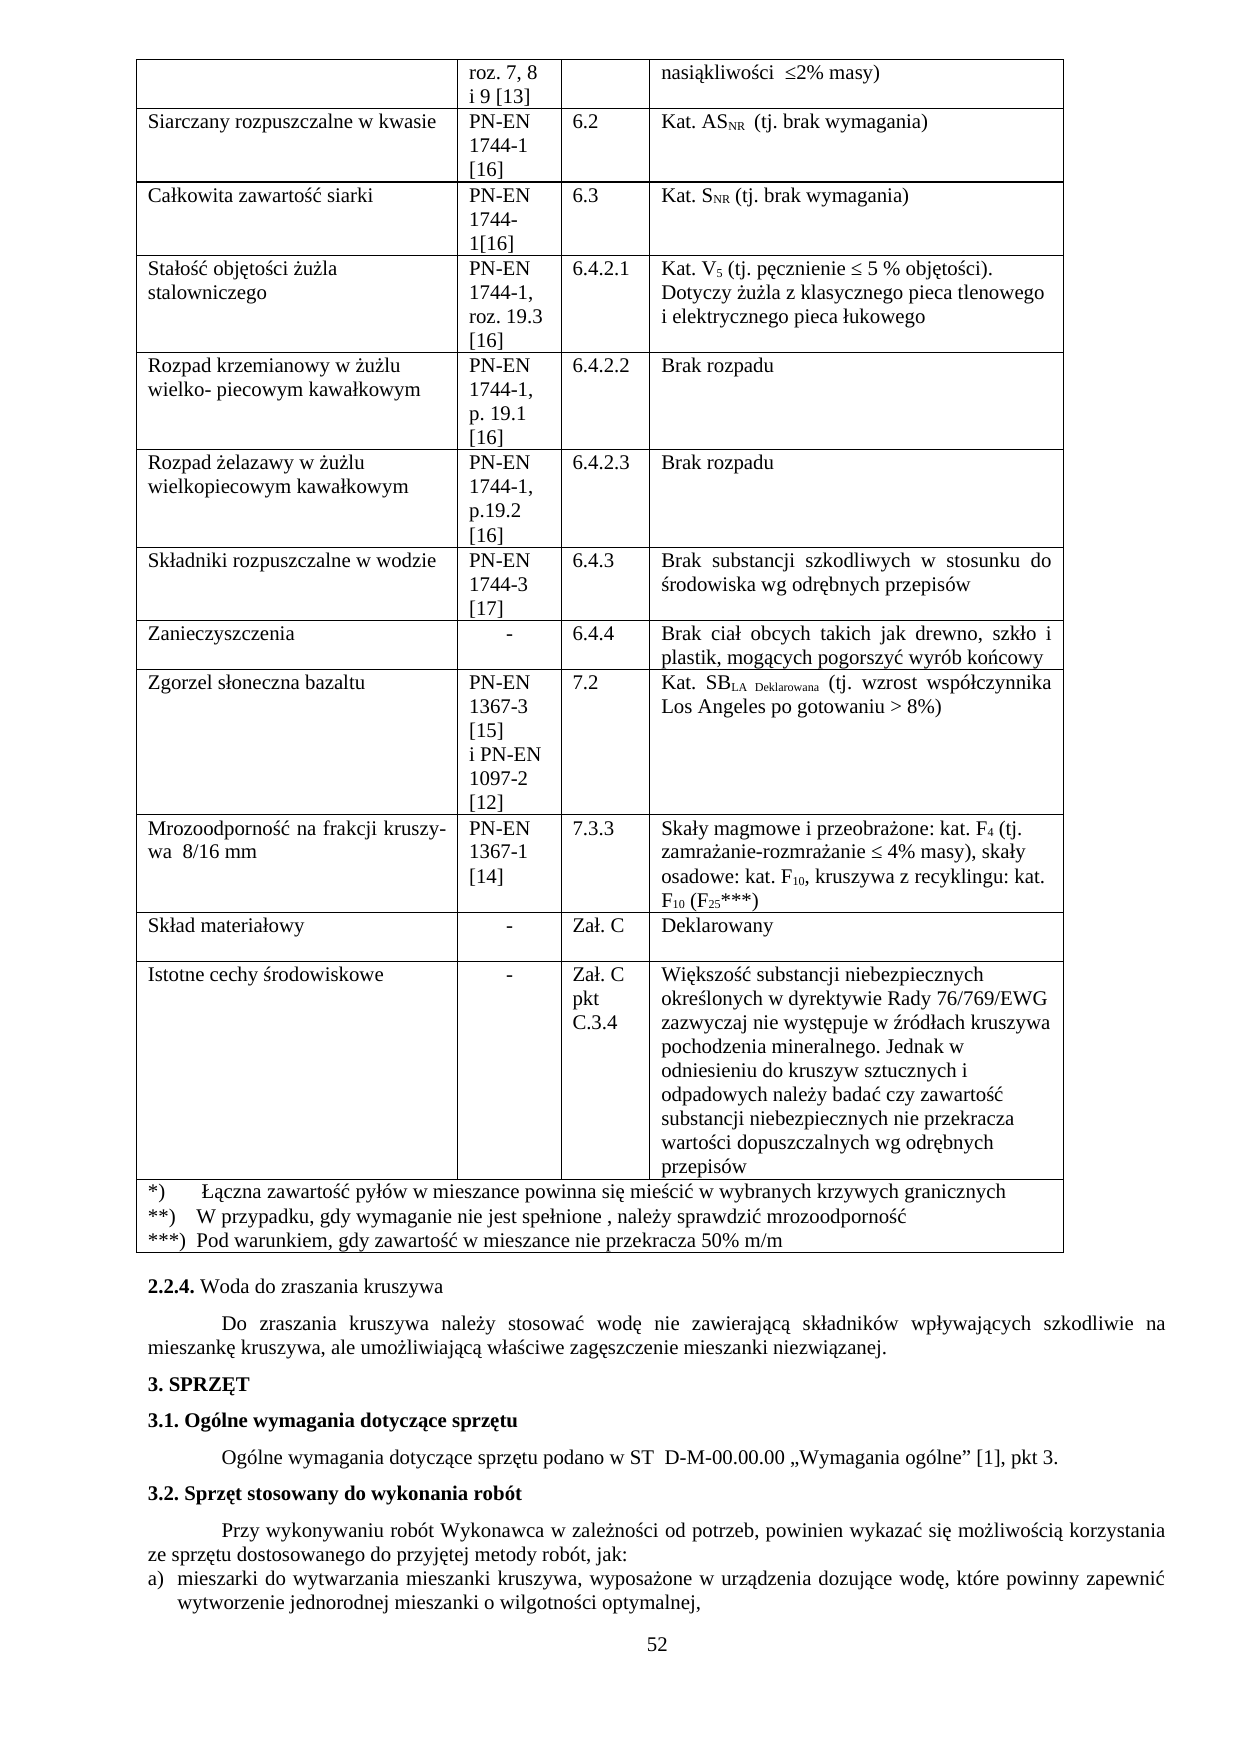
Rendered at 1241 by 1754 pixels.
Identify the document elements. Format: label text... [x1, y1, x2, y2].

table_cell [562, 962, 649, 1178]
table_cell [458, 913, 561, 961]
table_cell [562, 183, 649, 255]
text Do zraszania kruszywa należy stosować wodę nie zawierającą składników wpływających szkodliwie na mieszankę kruszywa, ale umożliwiającą właściwe zagęszczenie mieszanki niezwiązanej. [148, 1311, 1167, 1359]
list mieszarki do wytwarzania mieszanki kruszywa, wyposażone w urządzenia dozujące wodę, które powinny zapewnić wytworzenie jednorodnej mieszanki o wilgotności optymalnej, [148, 1566, 1167, 1614]
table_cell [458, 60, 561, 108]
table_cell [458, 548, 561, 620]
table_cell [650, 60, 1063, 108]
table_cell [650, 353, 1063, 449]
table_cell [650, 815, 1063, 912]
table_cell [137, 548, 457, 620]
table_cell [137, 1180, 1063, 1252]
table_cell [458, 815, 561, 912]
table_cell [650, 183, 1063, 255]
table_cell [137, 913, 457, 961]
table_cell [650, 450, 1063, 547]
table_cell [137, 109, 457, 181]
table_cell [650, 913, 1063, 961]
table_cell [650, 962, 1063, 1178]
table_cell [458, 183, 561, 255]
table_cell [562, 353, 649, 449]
text Przy wykonywaniu robót Wykonawca w zależności od potrzeb, powinien wykazać się możliwością korzystania ze sprzętu dostosowanego do przyjętej metody robót, jak: [148, 1518, 1167, 1566]
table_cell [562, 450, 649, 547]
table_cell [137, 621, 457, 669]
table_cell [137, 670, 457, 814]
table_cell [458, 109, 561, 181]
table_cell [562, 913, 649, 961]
text 2.2.4. Woda do zraszania kruszywa [148, 1274, 1167, 1298]
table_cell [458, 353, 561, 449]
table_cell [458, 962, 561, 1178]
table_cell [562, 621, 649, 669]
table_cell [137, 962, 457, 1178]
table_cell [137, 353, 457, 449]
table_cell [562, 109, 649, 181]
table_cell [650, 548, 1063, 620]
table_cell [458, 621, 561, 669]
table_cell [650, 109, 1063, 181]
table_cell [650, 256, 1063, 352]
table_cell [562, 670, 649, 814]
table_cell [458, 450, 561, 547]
list Ogólne wymagania dotyczące sprzętu podano w ST D-M-00.00.00 „Wymagania ogólne” [1], pkt 3. [148, 1444, 1167, 1469]
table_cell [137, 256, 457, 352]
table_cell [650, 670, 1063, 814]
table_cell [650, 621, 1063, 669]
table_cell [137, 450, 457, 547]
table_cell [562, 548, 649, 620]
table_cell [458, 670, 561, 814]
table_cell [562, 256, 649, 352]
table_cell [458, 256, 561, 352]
subtitle 3. SPRZĘT [148, 1371, 1167, 1396]
subtitle 3.1. Ogólne wymagania dotyczące sprzętu [148, 1408, 1167, 1432]
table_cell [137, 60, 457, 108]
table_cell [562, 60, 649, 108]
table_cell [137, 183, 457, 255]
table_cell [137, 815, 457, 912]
subtitle 3.2. Sprzęt stosowany do wykonania robót [148, 1481, 1167, 1505]
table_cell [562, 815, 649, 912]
